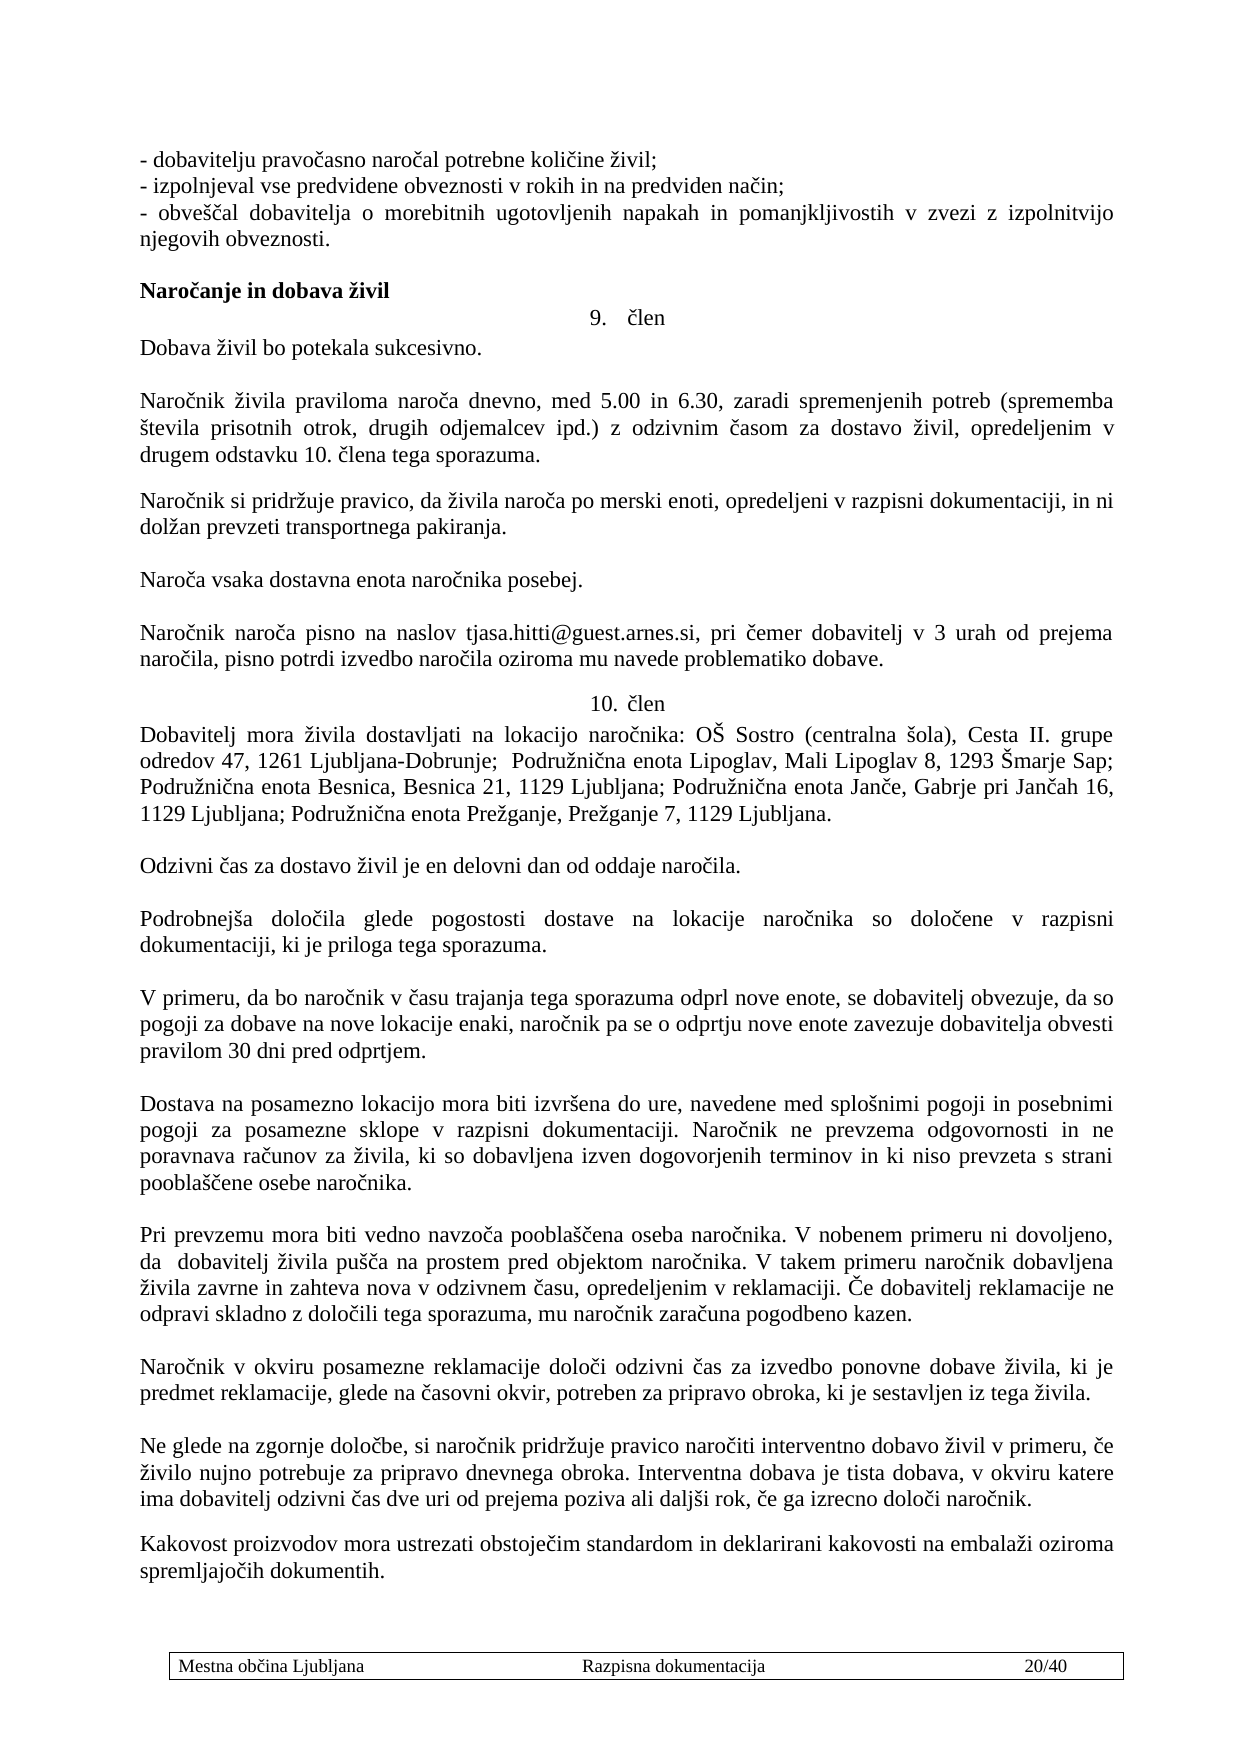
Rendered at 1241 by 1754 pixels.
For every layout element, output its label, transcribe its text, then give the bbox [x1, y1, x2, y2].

list - dobavitelju pravočasno naročal potrebne količine živil; [139, 146, 1115, 172]
text Podrobnejša določila glede pogostosti dostave na lokacije naročnika so določene v razpisni dokumentaciji, ki je priloga tega sporazuma. [139, 905, 1115, 958]
list - izpolnjeval vse predvidene obveznosti v rokih in na predviden način; [139, 172, 1115, 198]
text Naročnik živila praviloma naroča dnevno, med 5.00 in 6.30, zaradi spremenjenih potreb (sprememba števila prisotnih otrok, drugih odjemalcev ipd.) z odzivnim časom za dostavo živil, opredeljenim v drugem odstavku 10. člena tega sporazuma. [139, 387, 1115, 468]
text Naročnik si pridržuje pravico, da živila naroča po merski enoti, opredeljeni v razpisni dokumentaciji, in ni dolžan prevzeti transportnega pakiranja. [139, 487, 1115, 539]
text Naroča vsaka dostavna enota naročnika posebej. [139, 566, 1115, 592]
text Naročnik naroča pisno na naslov tjasa.hitti@guest.arnes.si, pri čemer dobavitelj v 3 urah od prejema naročila, pisno potrdi izvedbo naročila oziroma mu navede problematiko dobave. [139, 618, 1115, 671]
text Dostava na posamezno lokacijo mora biti izvršena do ure, navedene med splošnimi pogoji in posebnimi pogoji za posamezne sklope v razpisni dokumentaciji. Naročnik ne prevzema odgovornosti in ne poravnava računov za živila, ki so dobavljena izven dogovorjenih terminov in ki niso prevzeta s strani pooblaščene osebe naročnika. [139, 1089, 1115, 1195]
text Naročnik v okviru posamezne reklamacije določi odzivni čas za izvedbo ponovne dobave živila, ki je predmet reklamacije, glede na časovni okvir, potreben za pripravo obroka, ki je sestavljen iz tega živila. [139, 1353, 1115, 1406]
text Pri prevzemu mora biti vedno navzoča pooblaščena oseba naročnika. V nobenem primeru ni dovoljeno, da dobavitelj živila pušča na prostem pred objektom naročnika. V takem primeru naročnik dobavljena živila zavrne in zahteva nova v odzivnem času, opredeljenim v reklamaciji. Če dobavitelj reklamacije ne odpravi skladno z določili tega sporazuma, mu naročnik zaračuna pogodbeno kazen. [139, 1221, 1115, 1327]
text Dobava živil bo potekala sukcesivno. [139, 334, 1115, 361]
text Naročanje in dobava živil [139, 278, 1115, 304]
list - obveščal dobavitelja o morebitnih ugotovljenih napakah in pomanjkljivostih v zvezi z izpolnitvijo njegovih obveznosti. [139, 198, 1115, 251]
text Dobavitelj mora živila dostavljati na lokacijo naročnika: OŠ Sostro (centralna šola), Cesta II. grupe odredov 47, 1261 Ljubljana-Dobrunje; Podružnična enota Lipoglav, Mali Lipoglav 8, 1293 Šmarje Sap; Podružnična enota Besnica, Besnica 21, 1129 Ljubljana; Podružnična enota Janče, Gabrje pri Jančah 16, 1129 Ljubljana; Podružnična enota Prežganje, Prežganje 7, 1129 Ljubljana. [139, 721, 1115, 826]
text V primeru, da bo naročnik v času trajanja tega sporazuma odprl nove enote, se dobavitelj obvezuje, da so pogoji za dobave na nove lokacije enaki, naročnik pa se o odprtju nove enote zavezuje dobavitelja obvesti pravilom 30 dni pred odprtjem. [139, 984, 1115, 1063]
text Odzivni čas za dostavo živil je en delovni dan od oddaje naročila. [139, 852, 1115, 879]
list člen [139, 690, 1115, 717]
text Kakovost proizvodov mora ustrezati obstoječim standardom in deklarirani kakovosti na embalaži oziroma spremljajočih dokumentih. [139, 1530, 1115, 1583]
text Ne glede na zgornje določbe, si naročnik pridržuje pravico naročiti interventno dobavo živil v primeru, če živilo nujno potrebuje za pripravo dnevnega obroka. Interventna dobava je tista dobava, v okviru katere ima dobavitelj odzivni čas dve uri od prejema poziva ali daljši rok, če ga izrecno določi naročnik. [139, 1432, 1115, 1511]
list člen [139, 304, 1115, 330]
